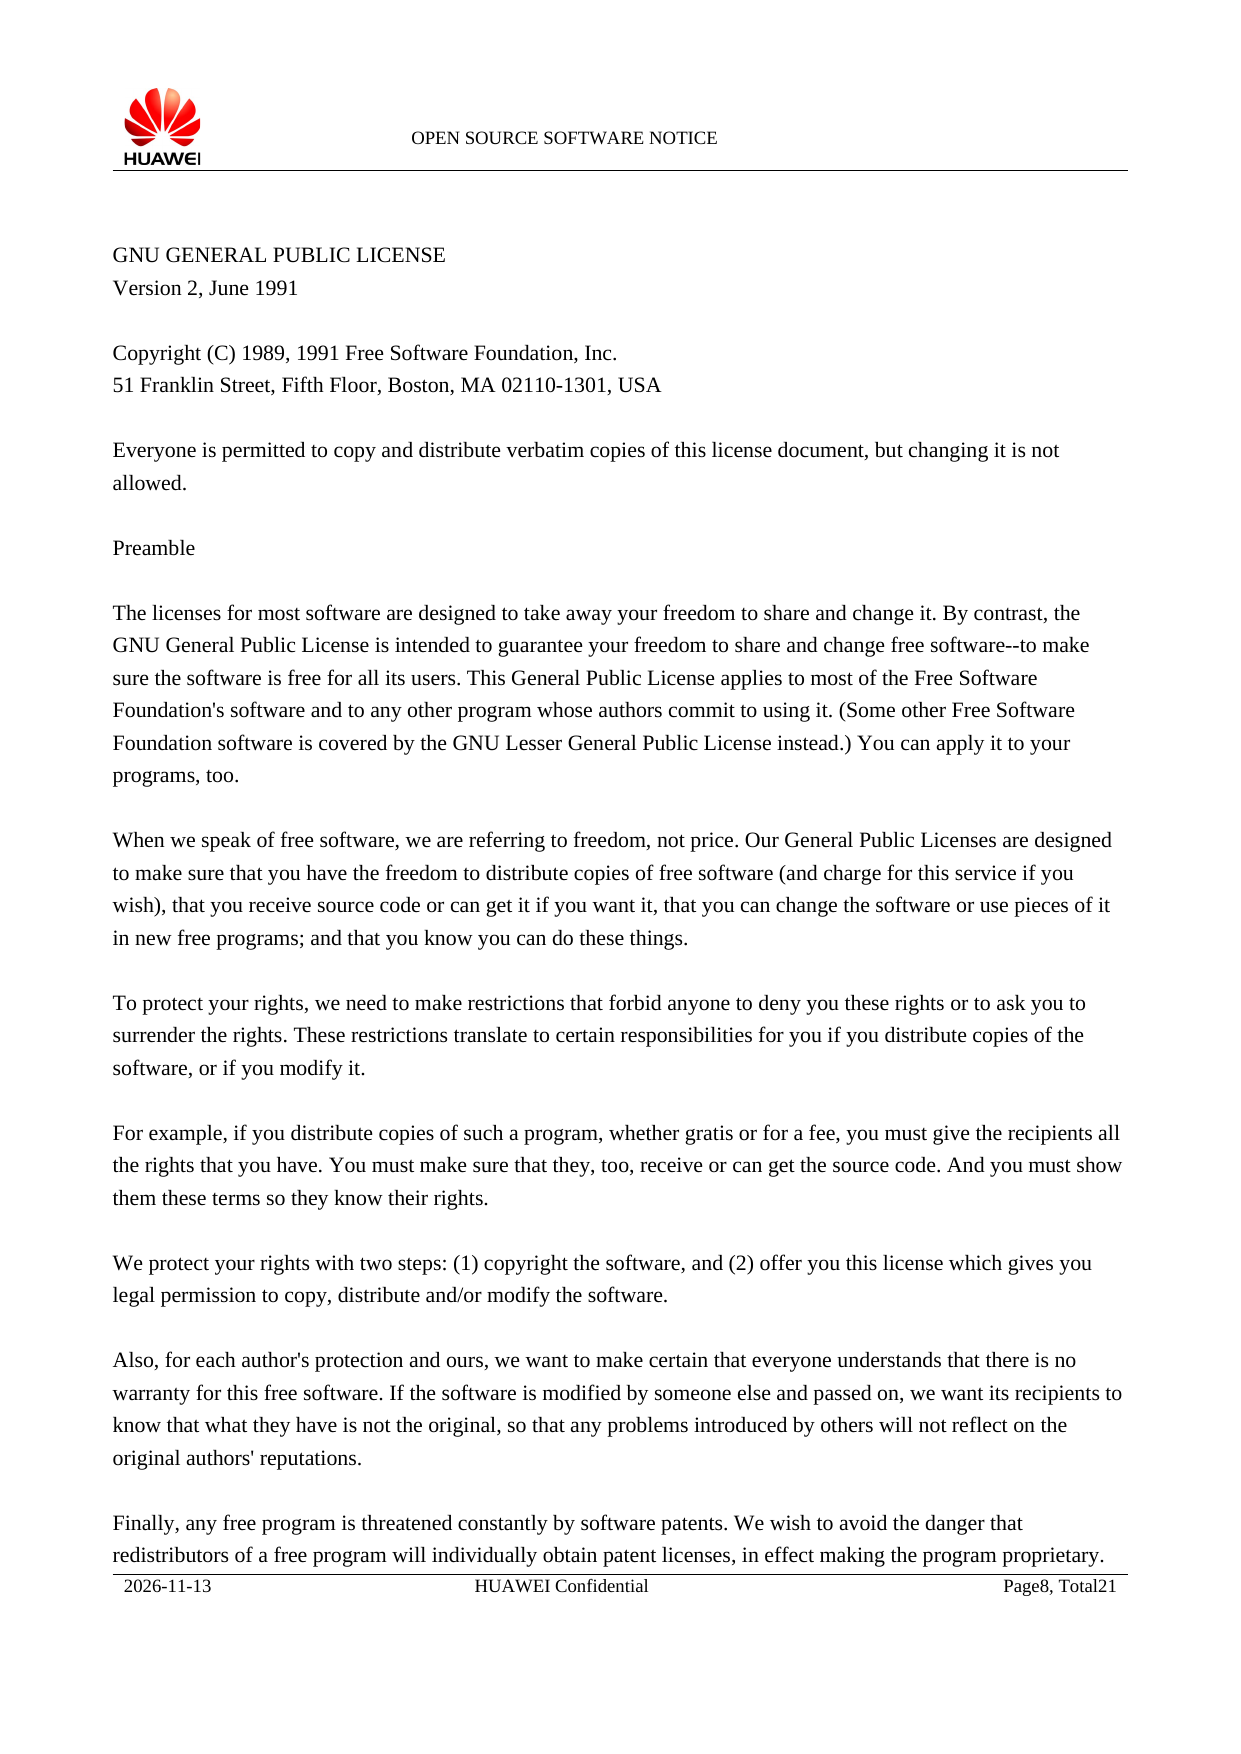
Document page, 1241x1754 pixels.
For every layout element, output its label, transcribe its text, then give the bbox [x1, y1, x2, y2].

picture [124, 88, 201, 165]
